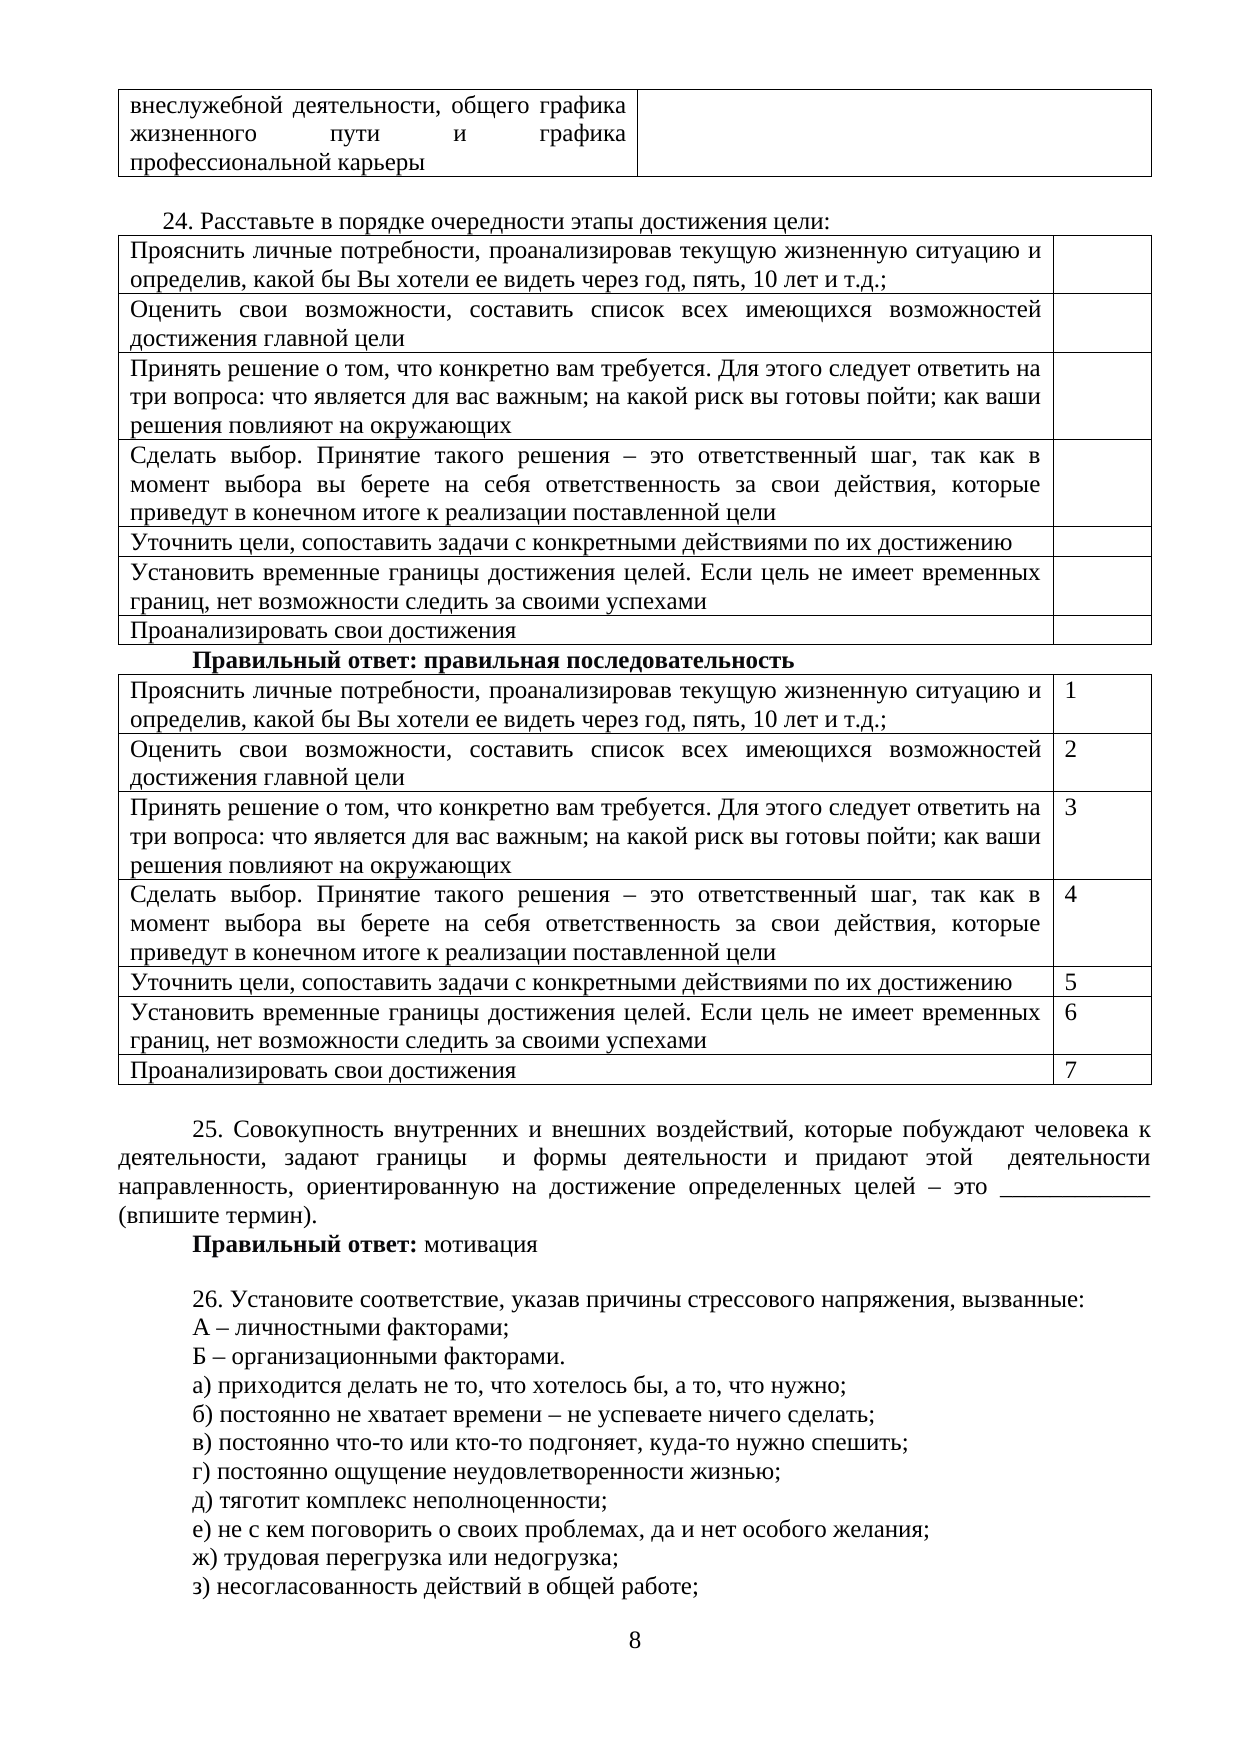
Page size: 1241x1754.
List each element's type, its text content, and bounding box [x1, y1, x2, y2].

table_cell Оценить свои возможности, составить список всех имеющихся возможностей достижения главной цели [119, 294, 1053, 352]
text а) приходится делать не то, что хотелось бы, а то, что нужно; [118, 1370, 1152, 1399]
table_cell Проанализировать свои достижения [119, 616, 1053, 644]
table_cell 5 [1054, 967, 1151, 996]
table_cell 7 [638, 90, 1151, 176]
text з) несогласованность действий в общей работе; [118, 1571, 1152, 1600]
table_cell Уточнить цели, сопоставить задачи с конкретными действиями по их достижению [119, 527, 1053, 556]
table_cell Сделать выбор. Принятие такого решения – это ответственный шаг, так как в момент выбора вы берете на себя ответственность за свои действия, которые приведут в конечном итоге к реализации поставленной цели [119, 440, 1053, 526]
text г) постоянно ощущение неудовлетворенности жизнью; [118, 1456, 1152, 1485]
table_cell 7 [1054, 1055, 1151, 1084]
text Б – организационными факторами. [118, 1341, 1152, 1370]
text 25. Совокупность внутренних и внешних воздействий, которые побуждают человека к деятельности, задают границы и формы деятельности и придают этой деятельности направленность, ориентированную на достижение определенных целей – это ____________ (впишите термин). [118, 1114, 1152, 1229]
table_cell [1054, 557, 1151, 614]
text Правильный ответ: правильная последовательность [118, 645, 1152, 674]
table_cell Проанализировать свои достижения [119, 1055, 1053, 1084]
table_header Прояснить личные потребности, проанализировав текущую жизненную ситуацию и определив, какой бы Вы хотели ее видеть через год, пять, 10 лет и т.д.; [119, 236, 1053, 293]
table_cell Принять решение о том, что конкретно вам требуется. Для этого следует ответить на три вопроса: что является для вас важным; на какой риск вы готовы пойти; как ваши решения повлияют на окружающих [119, 792, 1053, 878]
table_cell [1054, 353, 1151, 439]
table_cell 3 [1054, 792, 1151, 878]
table_cell 6 [1054, 997, 1151, 1054]
text Правильный ответ: мотивация [118, 1229, 1152, 1257]
table_cell 2 [1054, 734, 1151, 791]
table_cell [119, 90, 637, 176]
text б) постоянно не хватает времени – не успеваете ничего сделать; [118, 1399, 1152, 1427]
table_cell Уточнить цели, сопоставить задачи с конкретными действиями по их достижению [119, 967, 1053, 996]
text А – личностными факторами; [118, 1312, 1152, 1341]
table_cell 4 [1054, 880, 1151, 966]
table_cell Установить временные границы достижения целей. Если цель не имеет временных границ, нет возможности следить за своими успехами [119, 997, 1053, 1054]
text 24. Расставьте в порядке очередности этапы достижения цели: [118, 206, 1152, 234]
table_cell [1054, 294, 1151, 352]
text 26. Установите соответствие, указав причины стрессового напряжения, вызванные: [118, 1284, 1152, 1312]
table_header 1 [1054, 675, 1151, 733]
table_header Прояснить личные потребности, проанализировав текущую жизненную ситуацию и определив, какой бы Вы хотели ее видеть через год, пять, 10 лет и т.д.; [119, 675, 1053, 733]
table_cell Установить временные границы достижения целей. Если цель не имеет временных границ, нет возможности следить за своими успехами [119, 557, 1053, 614]
table_cell [1054, 440, 1151, 526]
text в) постоянно что-то или кто-то подгоняет, куда-то нужно спешить; [118, 1427, 1152, 1456]
table_cell Принять решение о том, что конкретно вам требуется. Для этого следует ответить на три вопроса: что является для вас важным; на какой риск вы готовы пойти; как ваши решения повлияют на окружающих [119, 353, 1053, 439]
table_cell Сделать выбор. Принятие такого решения – это ответственный шаг, так как в момент выбора вы берете на себя ответственность за свои действия, которые приведут в конечном итоге к реализации поставленной цели [119, 880, 1053, 966]
text д) тяготит комплекс неполноценности; [118, 1485, 1152, 1514]
table_cell [1054, 527, 1151, 556]
table_header [1054, 236, 1151, 293]
text ж) трудовая перегрузка или недогрузка; [118, 1542, 1152, 1571]
table_cell Оценить свои возможности, составить список всех имеющихся возможностей достижения главной цели [119, 734, 1053, 791]
text е) не с кем поговорить о своих проблемах, да и нет особого желания; [118, 1514, 1152, 1542]
table_cell [1054, 616, 1151, 644]
